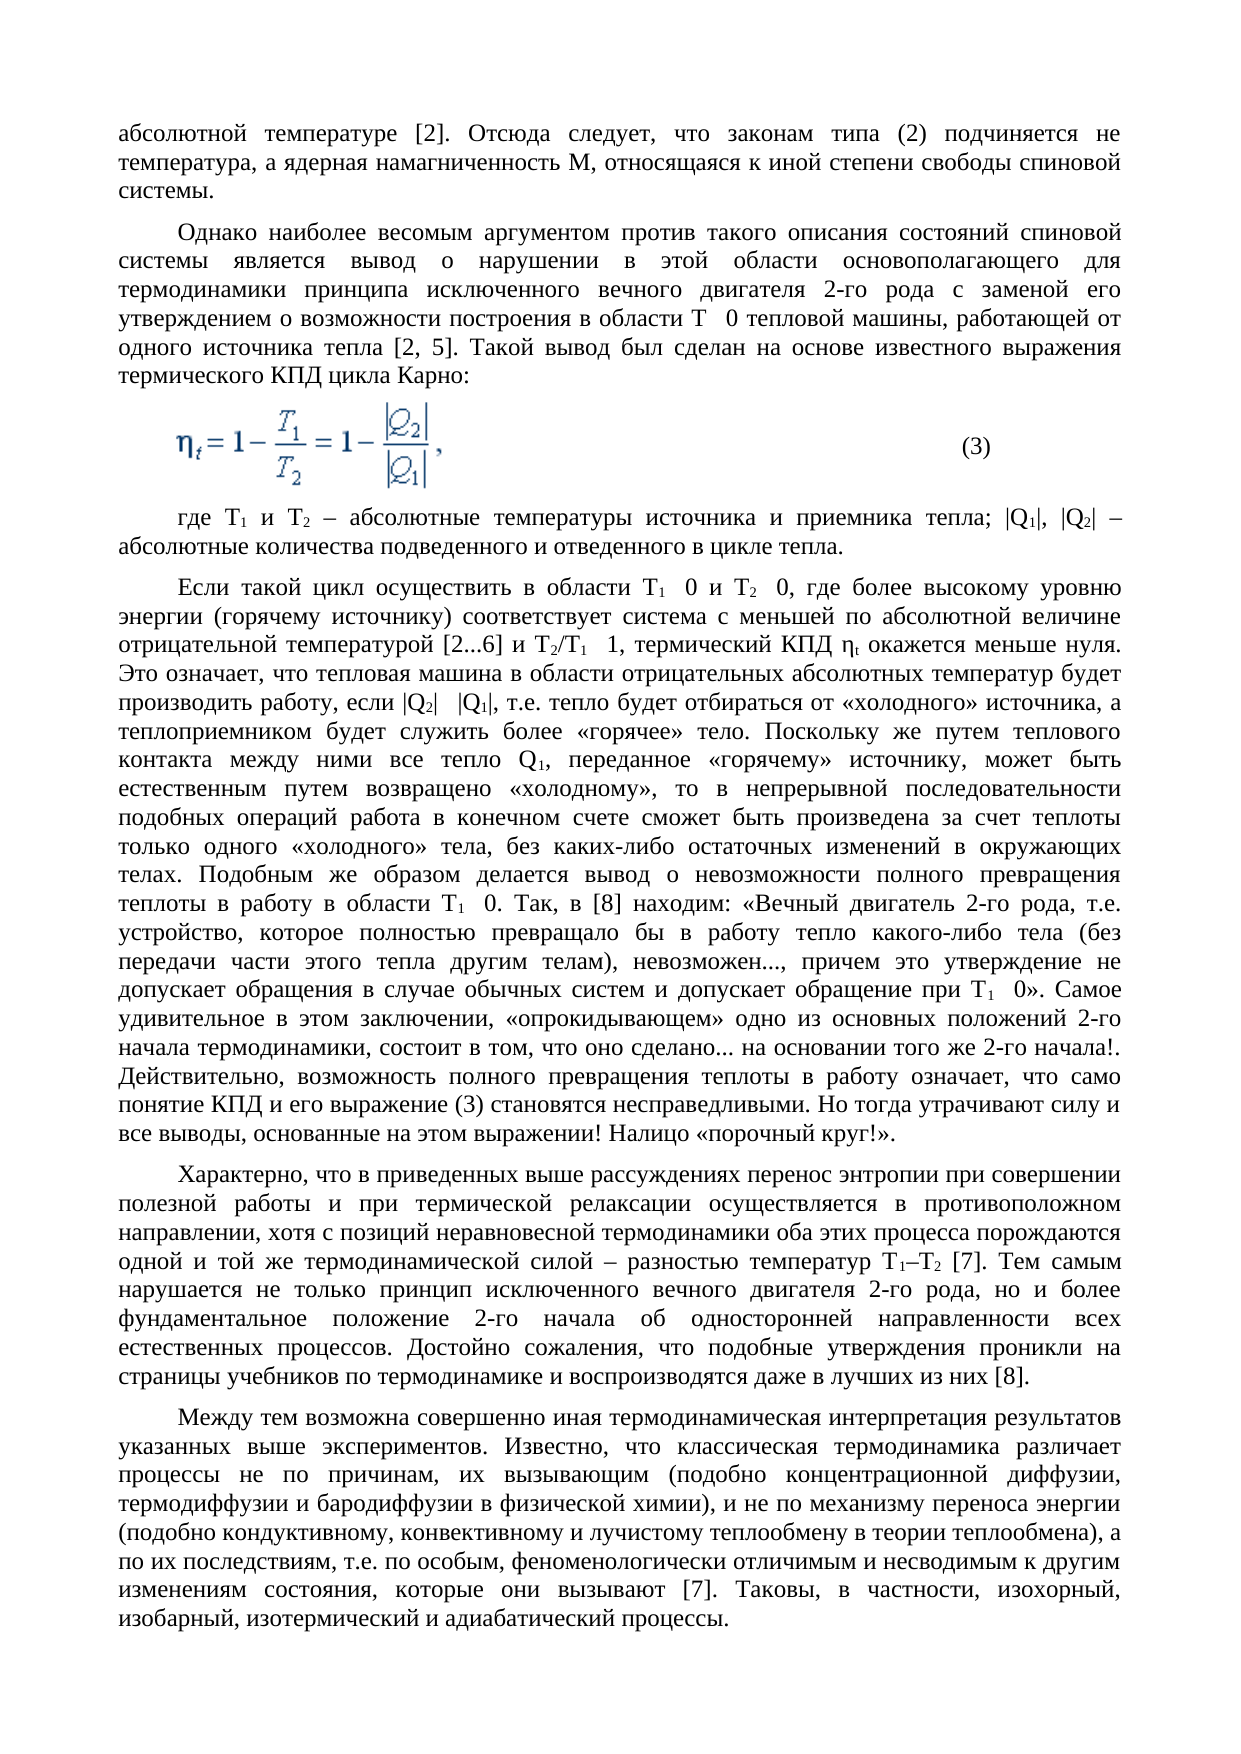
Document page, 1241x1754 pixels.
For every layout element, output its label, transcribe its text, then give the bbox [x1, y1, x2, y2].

table_header [117, 389, 902, 489]
table_header (3) [903, 389, 1121, 489]
text Характерно, что в приведенных выше рассуждениях перенос энтропии при совершении полезной работы и при термической релаксации осуществляется в противоположном направлении, хотя с позиций неравновесной термодинамики оба этих процесса порождаются одной и той же термодинамической силой – разностью температур T1–T2 [7]. Тем самым нарушается не только принцип исключенного вечного двигателя 2-го рода, но и более фундаментальное положение 2-го начала об односторонней направленности всех естественных процессов. Достойно сожаления, что подобные утверждения проникли на страницы учебников по термодинамике и воспроизводятся даже в лучших из них [8]. [118, 1159, 1122, 1389]
picture [175, 401, 443, 490]
text Однако наиболее весомым аргументом против такого описания состояний спиновой системы является вывод о нарушении в этой области основополагающего для термодинамики принципа исключенного вечного двигателя 2-го рода с заменой его утверждением о возможности построения в области Т0 тепловой машины, работающей от одного источника тепла [2, 5]. Такой вывод был сделан на основе известного выражения термического КПД цикла Карно: [118, 217, 1122, 389]
text Между тем возможна совершенно иная термодинамическая интерпретация результатов указанных выше экспериментов. Известно, что классическая термодинамика различает процессы не по причинам, их вызывающим (подобно концентрационной диффузии, термодиффузии и бародиффузии в физической химии), и не по механизму переноса энергии (подобно кондуктивному, конвективному и лучистому теплообмену в теории теплообмена), а по их последствиям, т.е. по особым, феноменологически отличимым и несводимым к другим изменениям состояния, которые они вызывают [7]. Таковы, в частности, изохорный, изобарный, изотермический и адиабатический процессы. [118, 1402, 1122, 1632]
text где T1 и T2 – абсолютные температуры источника и приемника тепла; |Q1|, |Q2| – абсолютные количества подведенного и отведенного в цикле тепла. [118, 502, 1122, 559]
text Если такой цикл осуществить в области T10 и T20, где более высокому уровню энергии (горячему источнику) соответствует система с меньшей по абсолютной величине отрицательной температурой [2...6] и T2/T11, термический КПД ηt окажется меньше нуля. Это означает, что тепловая машина в области отрицательных абсолютных температур будет производить работу, если |Q2||Q1|, т.е. тепло будет отбираться от «холодного» источника, а теплоприемником будет служить более «горячее» тело. Поскольку же путем теплового контакта между ними все тепло Q1, переданное «горячему» источнику, может быть естественным путем возвращено «холодному», то в непрерывной последовательности подобных операций работа в конечном счете сможет быть произведена за счет теплоты только одного «холодного» тела, без каких-либо остаточных изменений в окружающих телах. Подобным же образом делается вывод о невозможности полного превращения теплоты в работу в области T10. Так, в [8] находим: «Вечный двигатель 2-го рода, т.е. устройство, которое полностью превращало бы в работу тепло какого-либо тела (без передачи части этого тепла другим телам), невозможен..., причем это утверждение не допускает обращения в случае обычных систем и допускает обращение при T10». Самое удивительное в этом заключении, «опрокидывающем» одно из основных положений 2-го начала термодинамики, состоит в том, что оно сделано... на основании того же 2-го начала!. Действительно, возможность полного превращения теплоты в работу означает, что само понятие КПД и его выражение (3) становятся несправедливыми. Но тогда утрачивают силу и все выводы, основанные на этом выражении! Налицо «порочный круг!». [118, 572, 1122, 1147]
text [118, 118, 1122, 204]
